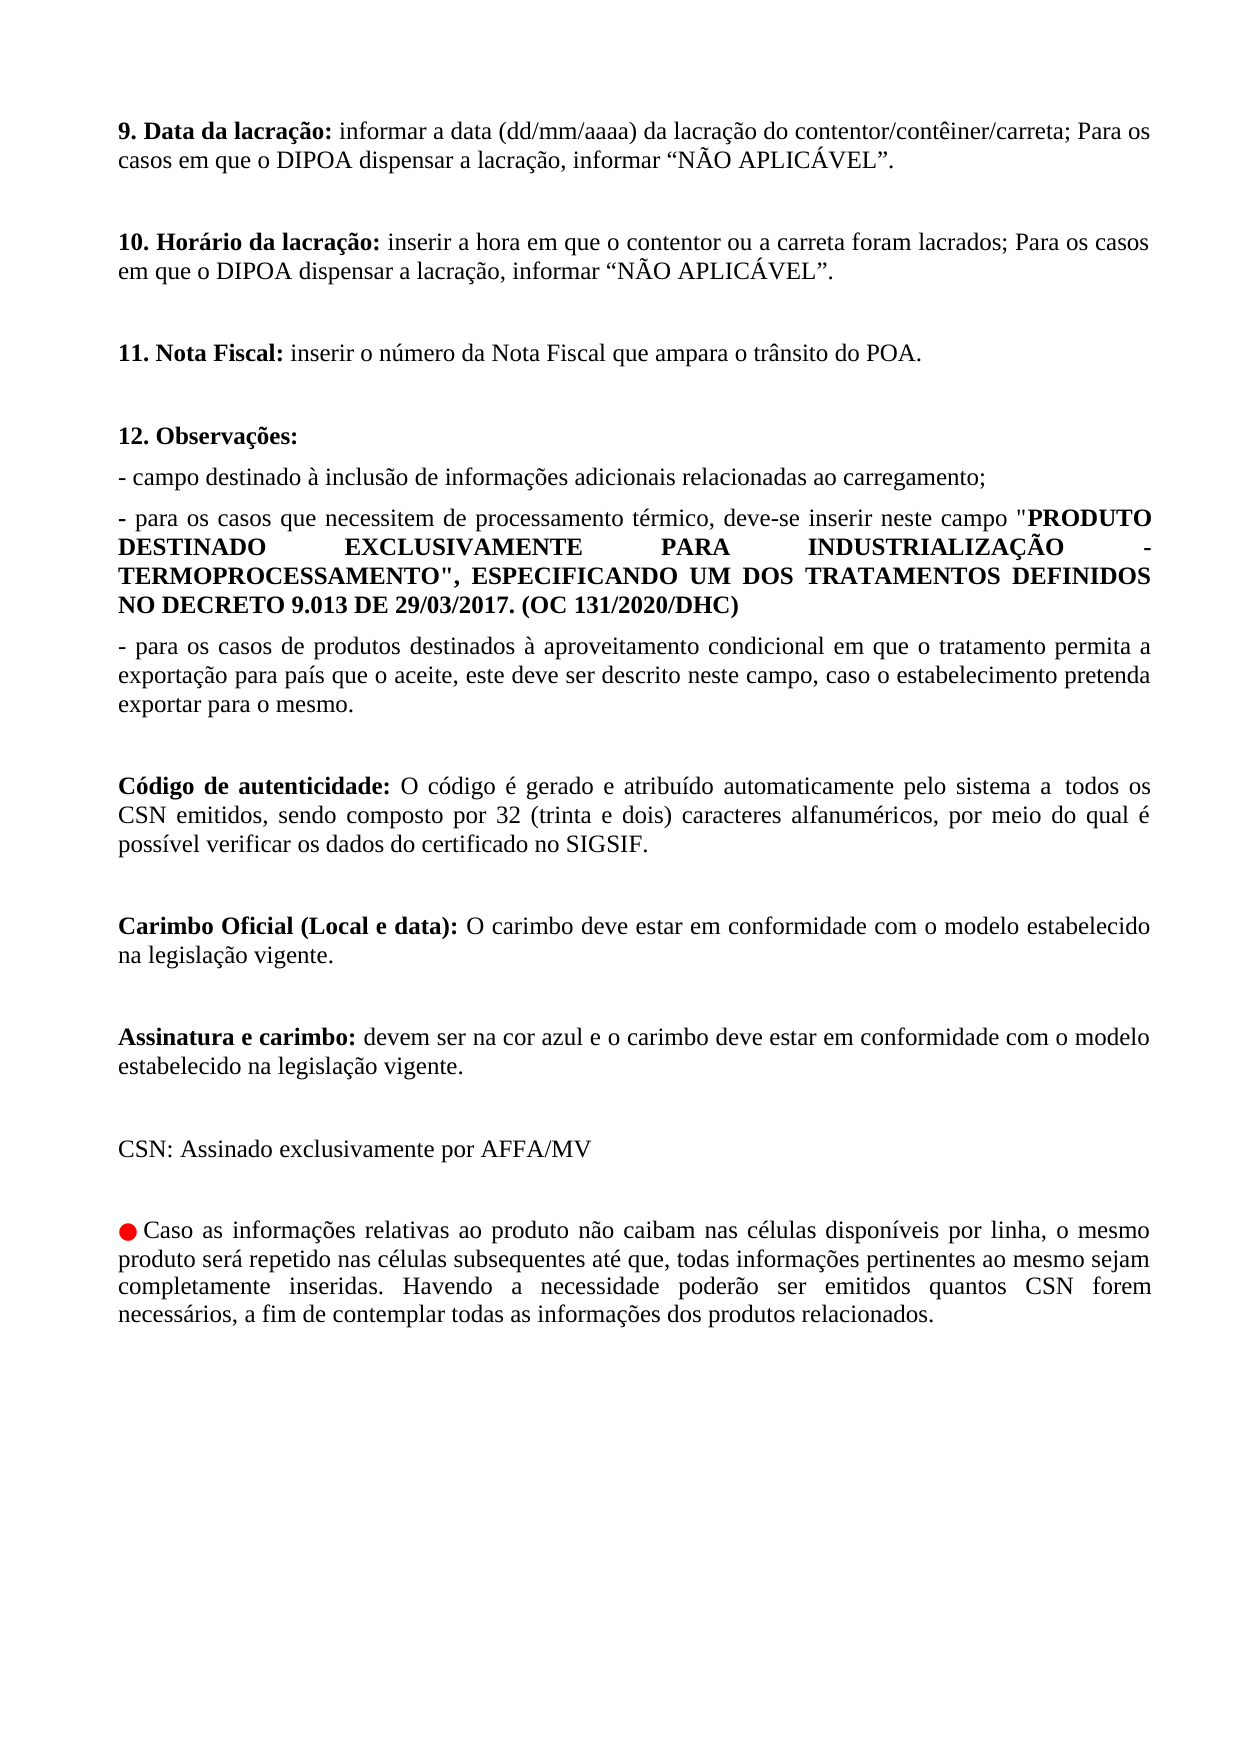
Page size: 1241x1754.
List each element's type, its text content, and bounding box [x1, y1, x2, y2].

list Caso as informações relativas ao produto não caibam nas células disponíveis por linha, o mesmo produto será repetido nas células subsequentes até que, todas informações pertinentes ao mesmo sejam completamente inseridas. Havendo a necessidade poderão ser emitidos quantos CSN forem necessários, a fim de contemplar todas as informações dos produtos relacionados. [118, 1215, 1152, 1328]
list Horário da lacração: inserir a hora em que o contentor ou a carreta foram lacrados; Para os casos em que o DIPOA dispensar a lacração, informar “NÃO APLICÁVEL”. [118, 227, 1151, 285]
text Código de autenticidade: O código é gerado e atribuído automaticamente pelo sistema a todos os CSN emitidos, sendo composto por 32 (trinta e dois) caracteres alfanuméricos, por meio do qual é possível verificar os dados do certificado no SIGSIF. [118, 771, 1152, 857]
text Assinatura e carimbo: devem ser na cor azul e o carimbo deve estar em conformidade com o modelo estabelecido na legislação vigente. [118, 1022, 1151, 1080]
list campo destinado à inclusão de informações adicionais relacionadas ao carregamento; [118, 462, 1163, 491]
list para os casos que necessitem de processamento térmico, deve-se inserir neste campo "PRODUTO DESTINADO EXCLUSIVAMENTE PARA INDUSTRIALIZAÇÃO - TERMOPROCESSAMENTO", ESPECIFICANDO UM DOS TRATAMENTOS DEFINIDOS NO DECRETO 9.013 DE 29/03/2017. (OC 131/2020/DHC) [118, 503, 1152, 618]
list Nota Fiscal: inserir o número da Nota Fiscal que ampara o trânsito do POA. [118, 338, 1163, 367]
subtitle Observações: [118, 421, 1163, 450]
text Carimbo Oficial (Local e data): O carimbo deve estar em conformidade com o modelo estabelecido na legislação vigente. [118, 911, 1151, 969]
list para os casos de produtos destinados à aproveitamento condicional em que o tratamento permita a exportação para país que o aceite, este deve ser descrito neste campo, caso o estabelecimento pretenda exportar para o mesmo. [118, 631, 1152, 717]
list Data da lacração: informar a data (dd/mm/aaaa) da lacração do contentor/contêiner/carreta; Para os casos em que o DIPOA dispensar a lacração, informar “NÃO APLICÁVEL”. [118, 116, 1151, 173]
text CSN: Assinado exclusivamente por AFFA/MV [118, 1134, 1163, 1162]
